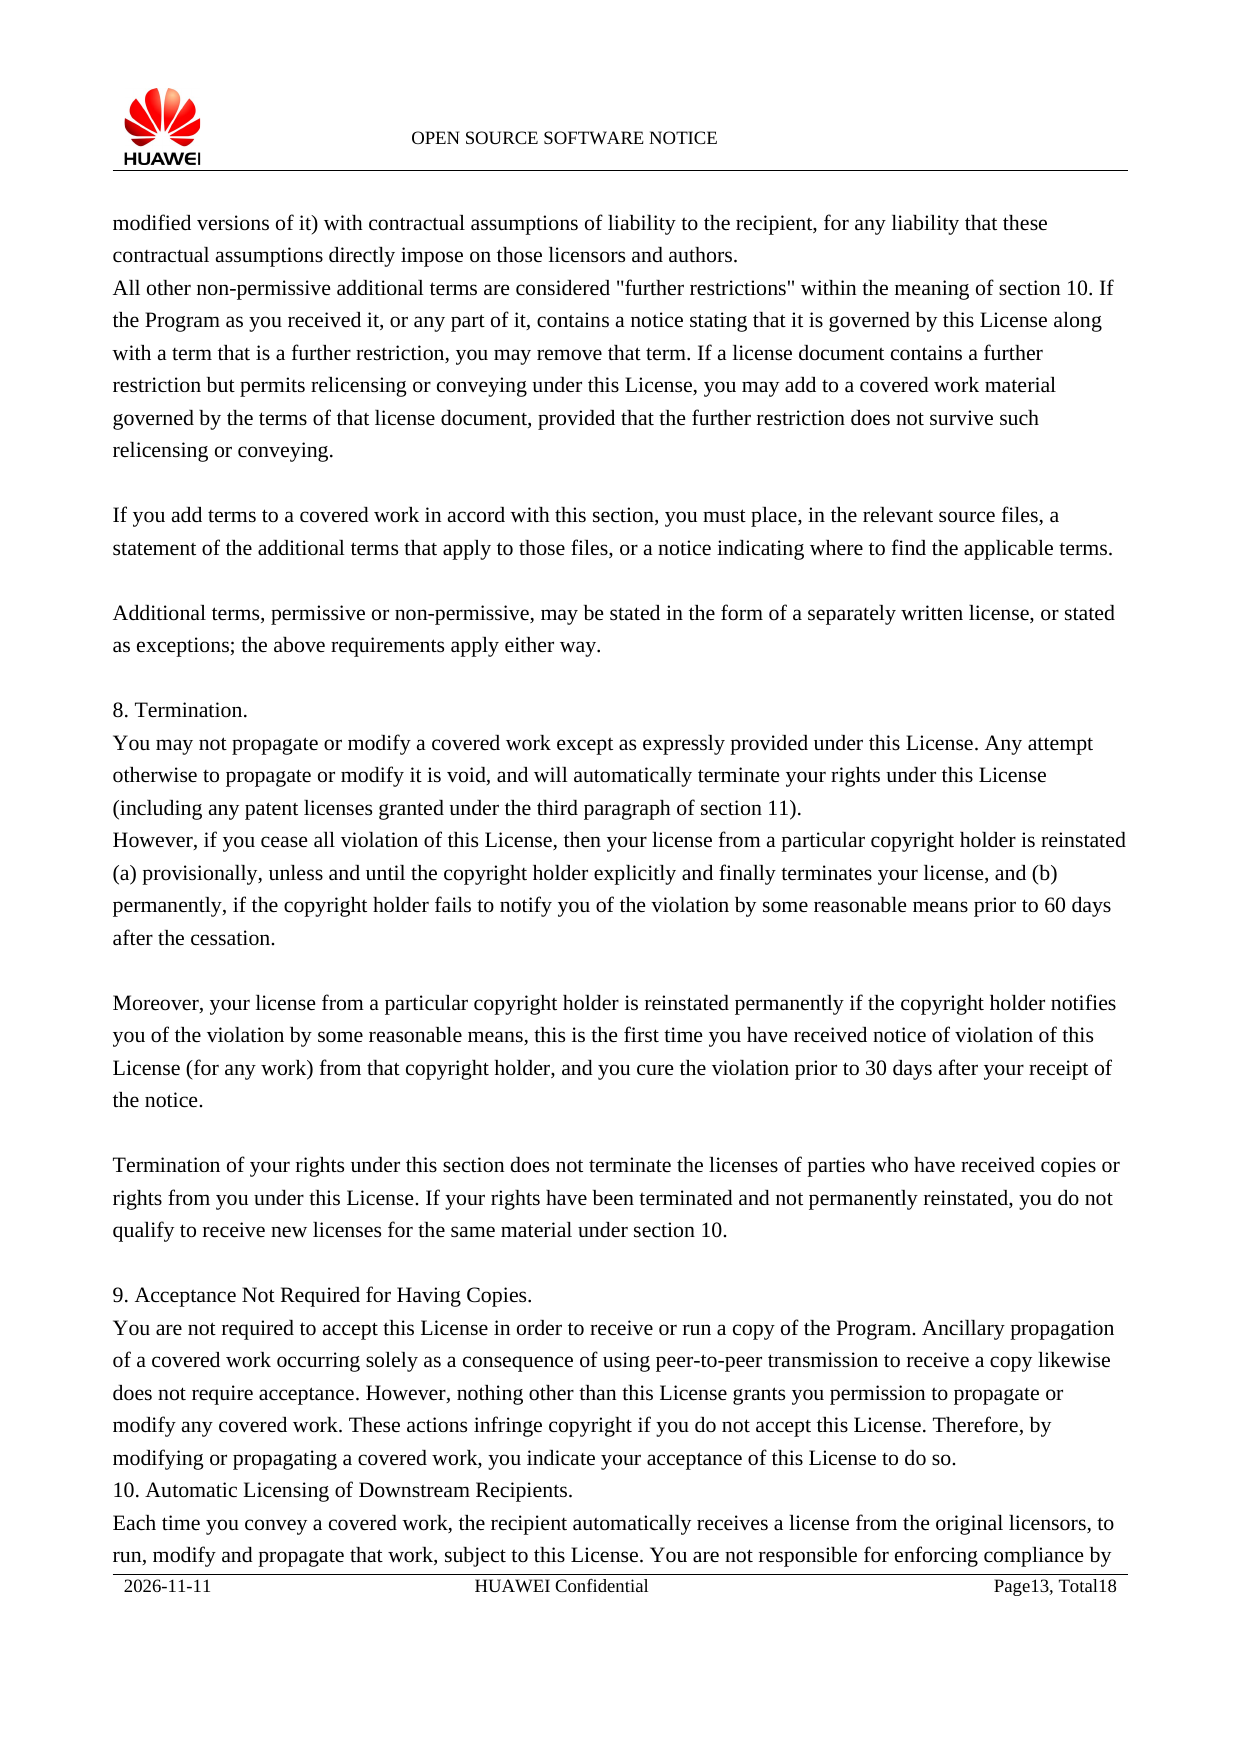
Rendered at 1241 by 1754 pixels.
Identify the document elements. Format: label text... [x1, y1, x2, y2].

picture [124, 88, 201, 165]
